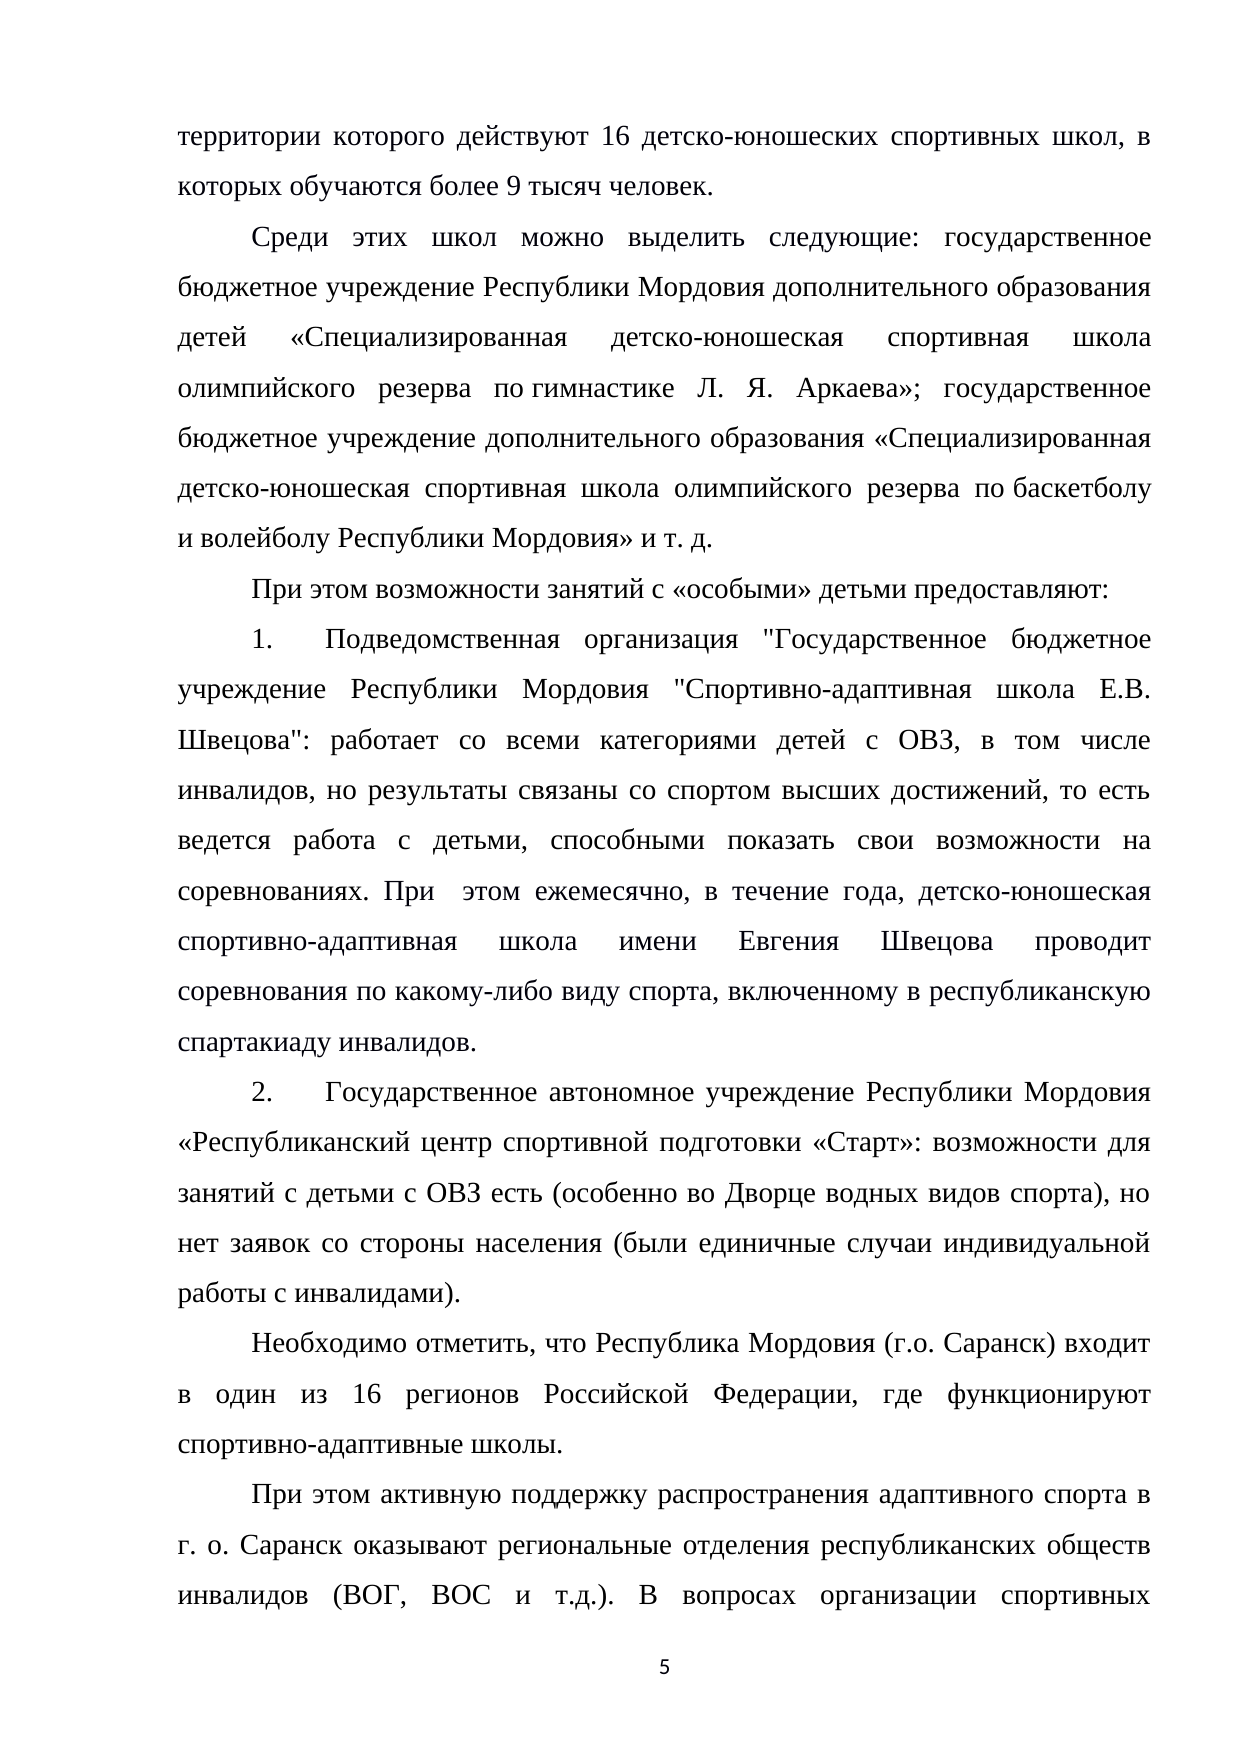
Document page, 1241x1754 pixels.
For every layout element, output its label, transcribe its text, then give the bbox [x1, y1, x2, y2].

text При этом возможности занятий с «особыми» детьми предоставляют: [177, 571, 1152, 604]
text Среди этих школ можно выделить следующие: государственное бюджетное учреждение Республики Мордовия дополнительного образования детей «Специализированная детско-юношеская спортивная школа олимпийского резерва по гимнастике Л. Я. Аркаева»; государственное бюджетное учреждение дополнительного образования «Специализированная детско-юношеская спортивная школа олимпийского резерва по баскетболу и волейболу Республики Мордовия» и т. д. [177, 219, 1152, 554]
list Необходимо отметить, что Республика Мордовия (г.о. Саранск) входит в один из 16 регионов Российской Федерации, где функционируют спортивно-адаптивные школы. [177, 1326, 1152, 1460]
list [177, 1477, 1152, 1611]
list Подведомственная организация "Государственное бюджетное учреждение Республики Мордовия "Спортивно-адаптивная школа Е.В. Швецова": работает со всеми категориями детей с ОВЗ, в том числе инвалидов, но результаты связаны со спортом высших достижений, то есть ведется работа с детьми, способными показать свои возможности на соревнованиях. При этом ежемесячно, в течение года, детско-юношеская спортивно-адаптивная школа имени Евгения Швецова проводит соревнования по какому-либо виду спорта, включенному в республиканскую спартакиаду инвалидов. [177, 621, 1152, 1057]
list Государственное автономное учреждение Республики Мордовия «Республиканский центр спортивной подготовки «Старт»: возможности для занятий с детьми с ОВЗ есть (особенно во Дворце водных видов спорта), но нет заявок со стороны населения (были единичные случаи индивидуальной работы с инвалидами). [177, 1074, 1152, 1309]
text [177, 152, 1152, 202]
